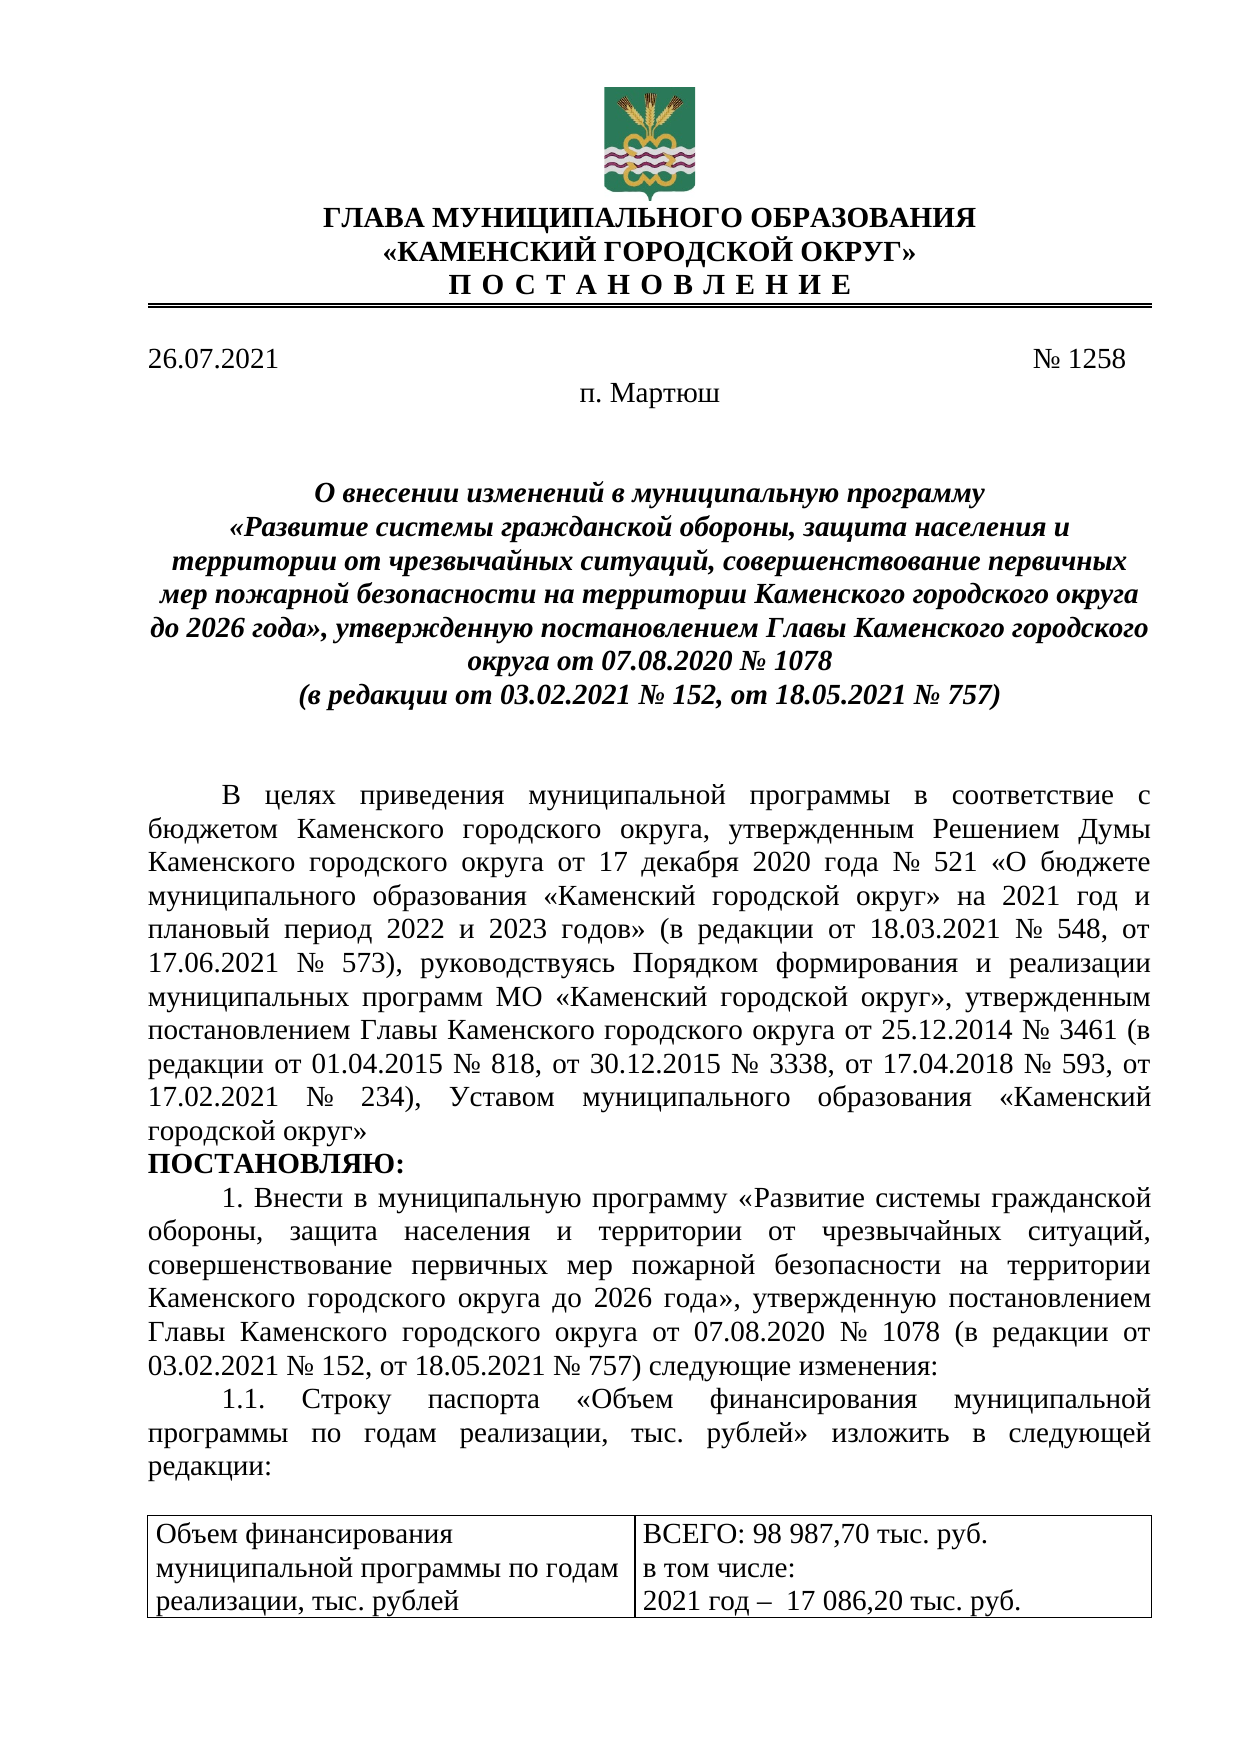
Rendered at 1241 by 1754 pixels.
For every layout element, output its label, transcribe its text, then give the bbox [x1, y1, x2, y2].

picture [604, 87, 696, 201]
text «КАМЕНСКИЙ ГОРОДСКОЙ ОКРУГ» [148, 234, 1152, 267]
text «Развитие системы гражданской обороны, защита населения и территории от чрезвычайных ситуаций, совершенствование первичных мер пожарной безопасности на территории Каменского городского округа до 2026 года», утвержденную постановлением Главы Каменского городского округа от 07.08.2020 № 1078 [148, 509, 1152, 677]
text ГЛАВА МУНИЦИПАЛЬНОГО ОБРАЗОВАНИЯ [148, 200, 1152, 234]
text 1. Внести в муниципальную программу «Развитие системы гражданской обороны, защита населения и территории от чрезвычайных ситуаций, совершенствование первичных мер пожарной безопасности на территории Каменского городского округа до 2026 года», утвержденную постановлением Главы Каменского городского округа от 07.08.2020 № 1078 (в редакции от 03.02.2021 № 152, от 18.05.2021 № 757) следующие изменения: [148, 1180, 1152, 1381]
text В целях приведения муниципальной программы в соответствие с бюджетом Каменского городского округа, утвержденным Решением Думы Каменского городского округа от 17 декабря 2020 года № 521 «О бюджете муниципального образования «Каменский городской округ» на 2021 год и плановый период 2022 и 2023 годов» (в редакции от 18.03.2021 № 548, от 17.06.2021 № 573), руководствуясь Порядком формирования и реализации муниципальных программ МО «Каменский городской округ», утвержденным постановлением Главы Каменского городского округа от 25.12.2014 № 3461 (в редакции от 01.04.2015 № 818, от 30.12.2015 № 3338, от 17.04.2018 № 593, от 17.02.2021 № 234), Уставом муниципального образования «Каменский городской округ» [148, 777, 1152, 1146]
text (в редакции от 03.02.2021 № 152, от 18.05.2021 № 757) [148, 677, 1152, 710]
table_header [636, 1516, 1151, 1617]
text п. Мартюш [148, 375, 1152, 408]
text ПОСТАНОВЛЕНИЕ [148, 267, 1152, 303]
text О внесении изменений в муниципальную программу [148, 476, 1152, 509]
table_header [148, 1516, 634, 1617]
text 26.07.2021 № 1258 [148, 341, 1152, 375]
text 1.1. Строку паспорта «Объем финансирования муниципальной программы по годам реализации, тыс. рублей» изложить в следующей редакции: [148, 1381, 1152, 1482]
text ПОСТАНОВЛЯЮ: [148, 1146, 1152, 1180]
